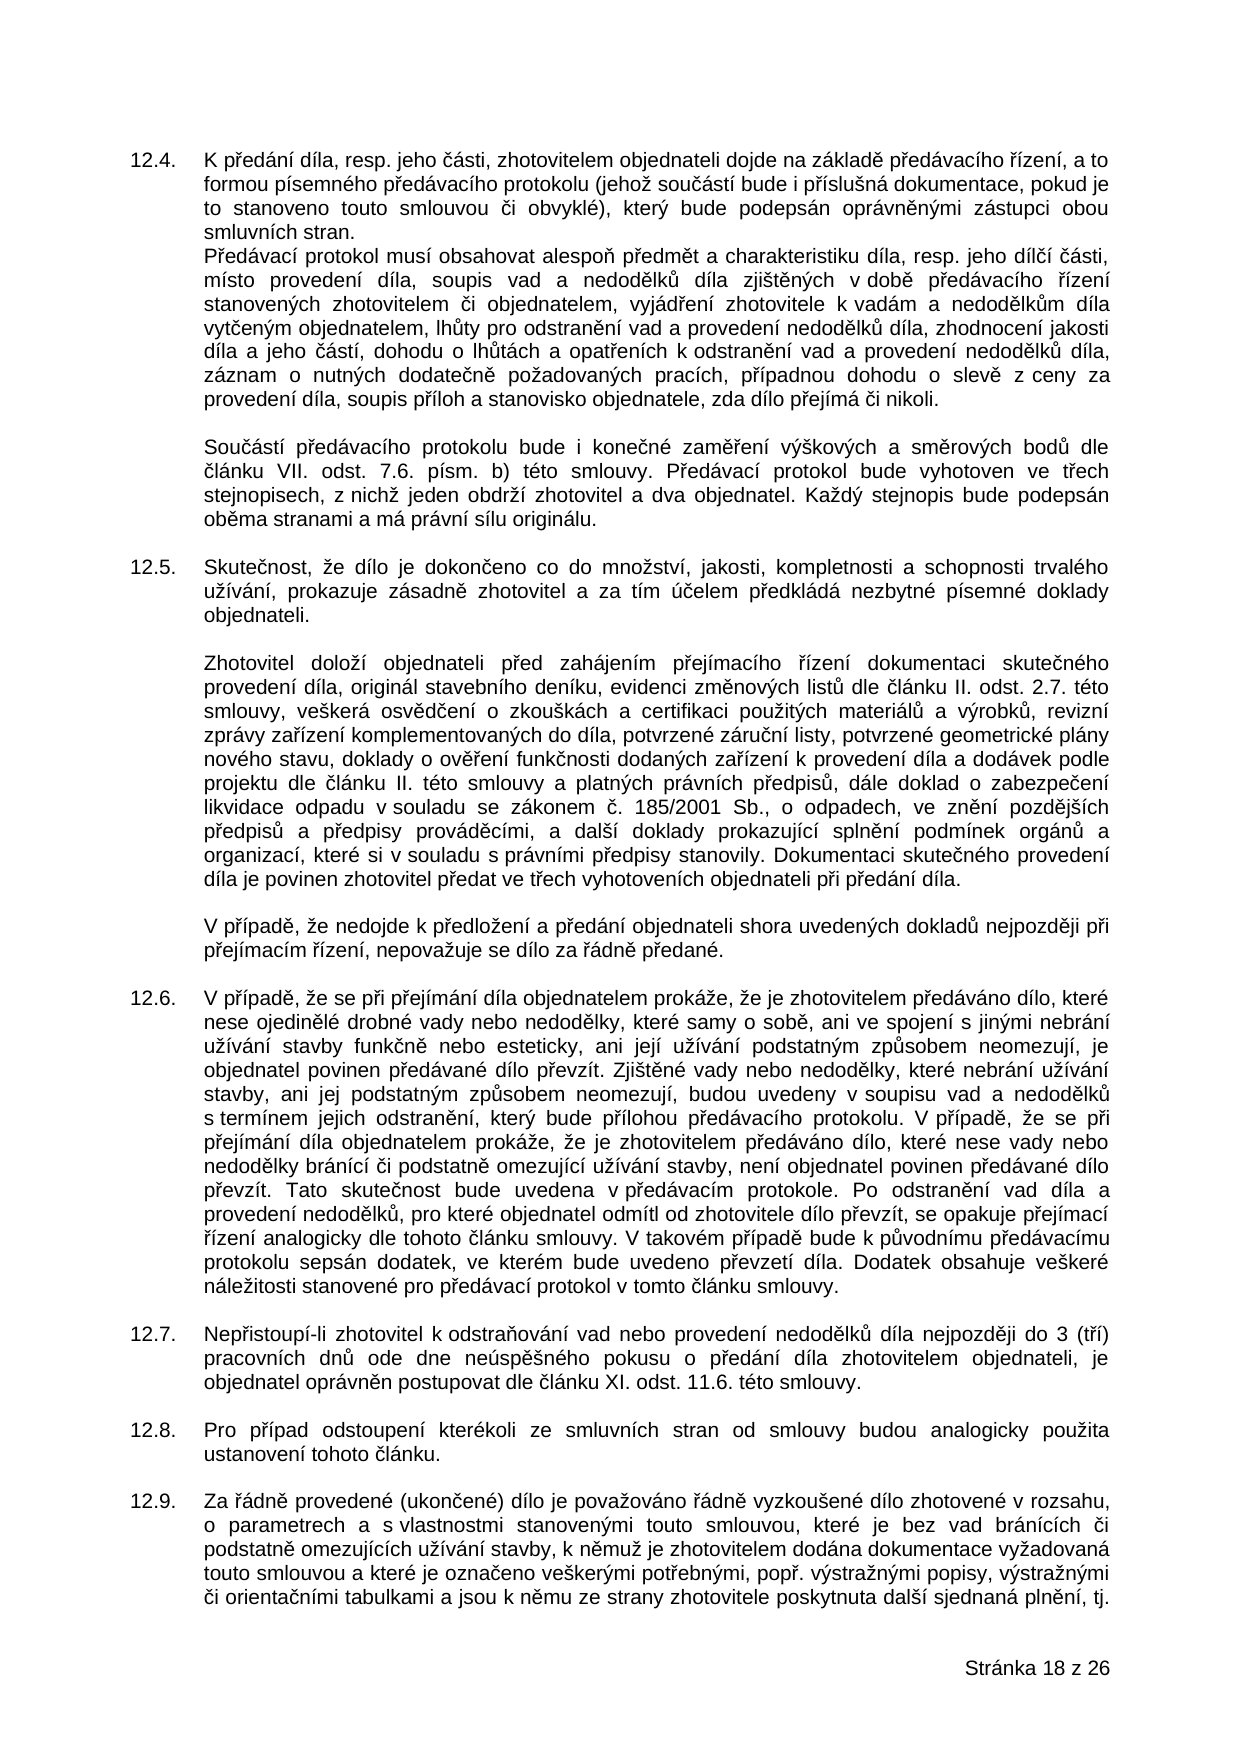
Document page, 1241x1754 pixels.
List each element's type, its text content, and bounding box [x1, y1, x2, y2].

list Pro případ odstoupení kterékoli ze smluvních stran od smlouvy budou analogicky použita ustanovení tohoto článku. [130, 1417, 1110, 1465]
text Součástí předávacího protokolu bude i konečné zaměření výškových a směrových bodů dle článku VII. odst. 7.6. písm. b) této smlouvy. Předávací protokol bude vyhotoven ve třech stejnopisech, z nichž jeden obdrží zhotovitel a dva objednatel. Každý stejnopis bude podepsán oběma stranami a má právní sílu originálu. [204, 435, 1110, 531]
text Zhotovitel doloží objednateli před zahájením přejímacího řízení dokumentaci skutečného provedení díla, originál stavebního deníku, evidenci změnových listů dle článku II. odst. 2.7. této smlouvy, veškerá osvědčení o zkouškách a certifikaci použitých materiálů a výrobků, revizní zprávy zařízení komplementovaných do díla, potvrzené záruční listy, potvrzené geometrické plány nového stavu, doklady o ověření funkčnosti dodaných zařízení k provedení díla a dodávek podle projektu dle článku II. této smlouvy a platných právních předpisů, dále doklad o zabezpečení likvidace odpadu v souladu se zákonem č. 185/2001 Sb., o odpadech, ve znění pozdějších předpisů a předpisy prováděcími, a další doklady prokazující splnění podmínek orgánů a organizací, které si v souladu s právními předpisy stanovily. Dokumentaci skutečného provedení díla je povinen zhotovitel předat ve třech vyhotoveních objednateli při předání díla. [204, 651, 1110, 890]
text V případě, že nedojde k předložení a předání objednateli shora uvedených dokladů nejpozději při přejímacím řízení, nepovažuje se dílo za řádně předané. [204, 914, 1110, 962]
list K předání díla, resp. jeho části, zhotovitelem objednateli dojde na základě předávacího řízení, a to formou písemného předávacího protokolu (jehož součástí bude i příslušná dokumentace, pokud je to stanoveno touto smlouvou či obvyklé), který bude podepsán oprávněnými zástupci obou smluvních stran. [130, 148, 1110, 243]
list Skutečnost, že dílo je dokončeno co do množství, jakosti, kompletnosti a schopnosti trvalého užívání, prokazuje zásadně zhotovitel a za tím účelem předkládá nezbytné písemné doklady objednateli. [130, 555, 1110, 627]
list Nepřistoupí-li zhotovitel k odstraňování vad nebo provedení nedodělků díla nejpozději do 3 (tří) pracovních dnů ode dne neúspěšného pokusu o předání díla zhotovitelem objednateli, je objednatel oprávněn postupovat dle článku XI. odst. 11.6. této smlouvy. [130, 1322, 1110, 1393]
list V případě, že se při přejímání díla objednatelem prokáže, že je zhotovitelem předáváno dílo, které nese ojedinělé drobné vady nebo nedodělky, které samy o sobě, ani ve spojení s jinými nebrání užívání stavby funkčně nebo esteticky, ani její užívání podstatným způsobem neomezují, je objednatel povinen předávané dílo převzít. Zjištěné vady nebo nedodělky, které nebrání užívání stavby, ani jej podstatným způsobem neomezují, budou uvedeny v soupisu vad a nedodělků s termínem jejich odstranění, který bude přílohou předávacího protokolu. V případě, že se při přejímání díla objednatelem prokáže, že je zhotovitelem předáváno dílo, které nese vady nebo nedodělky bránící či podstatně omezující užívání stavby, není objednatel povinen předávané dílo převzít. Tato skutečnost bude uvedena v předávacím protokole. Po odstranění vad díla a provedení nedodělků, pro které objednatel odmítl od zhotovitele dílo převzít, se opakuje přejímací řízení analogicky dle tohoto článku smlouvy. V takovém případě bude k původnímu předávacímu protokolu sepsán dodatek, ve kterém bude uvedeno převzetí díla. Dodatek obsahuje veškeré náležitosti stanovené pro předávací protokol v tomto článku smlouvy. [130, 986, 1110, 1298]
text Předávací protokol musí obsahovat alespoň předmět a charakteristiku díla, resp. jeho dílčí části, místo provedení díla, soupis vad a nedodělků díla zjištěných v době předávacího řízení stanovených zhotovitelem či objednatelem, vyjádření zhotovitele k vadám a nedodělkům díla vytčeným objednatelem, lhůty pro odstranění vad a provedení nedodělků díla, zhodnocení jakosti díla a jeho částí, dohodu o lhůtách a opatřeních k odstranění vad a provedení nedodělků díla, záznam o nutných dodatečně požadovaných pracích, případnou dohodu o slevě z ceny za provedení díla, soupis příloh a stanovisko objednatele, zda dílo přejímá či nikoli. [204, 243, 1110, 411]
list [130, 1489, 1110, 1609]
